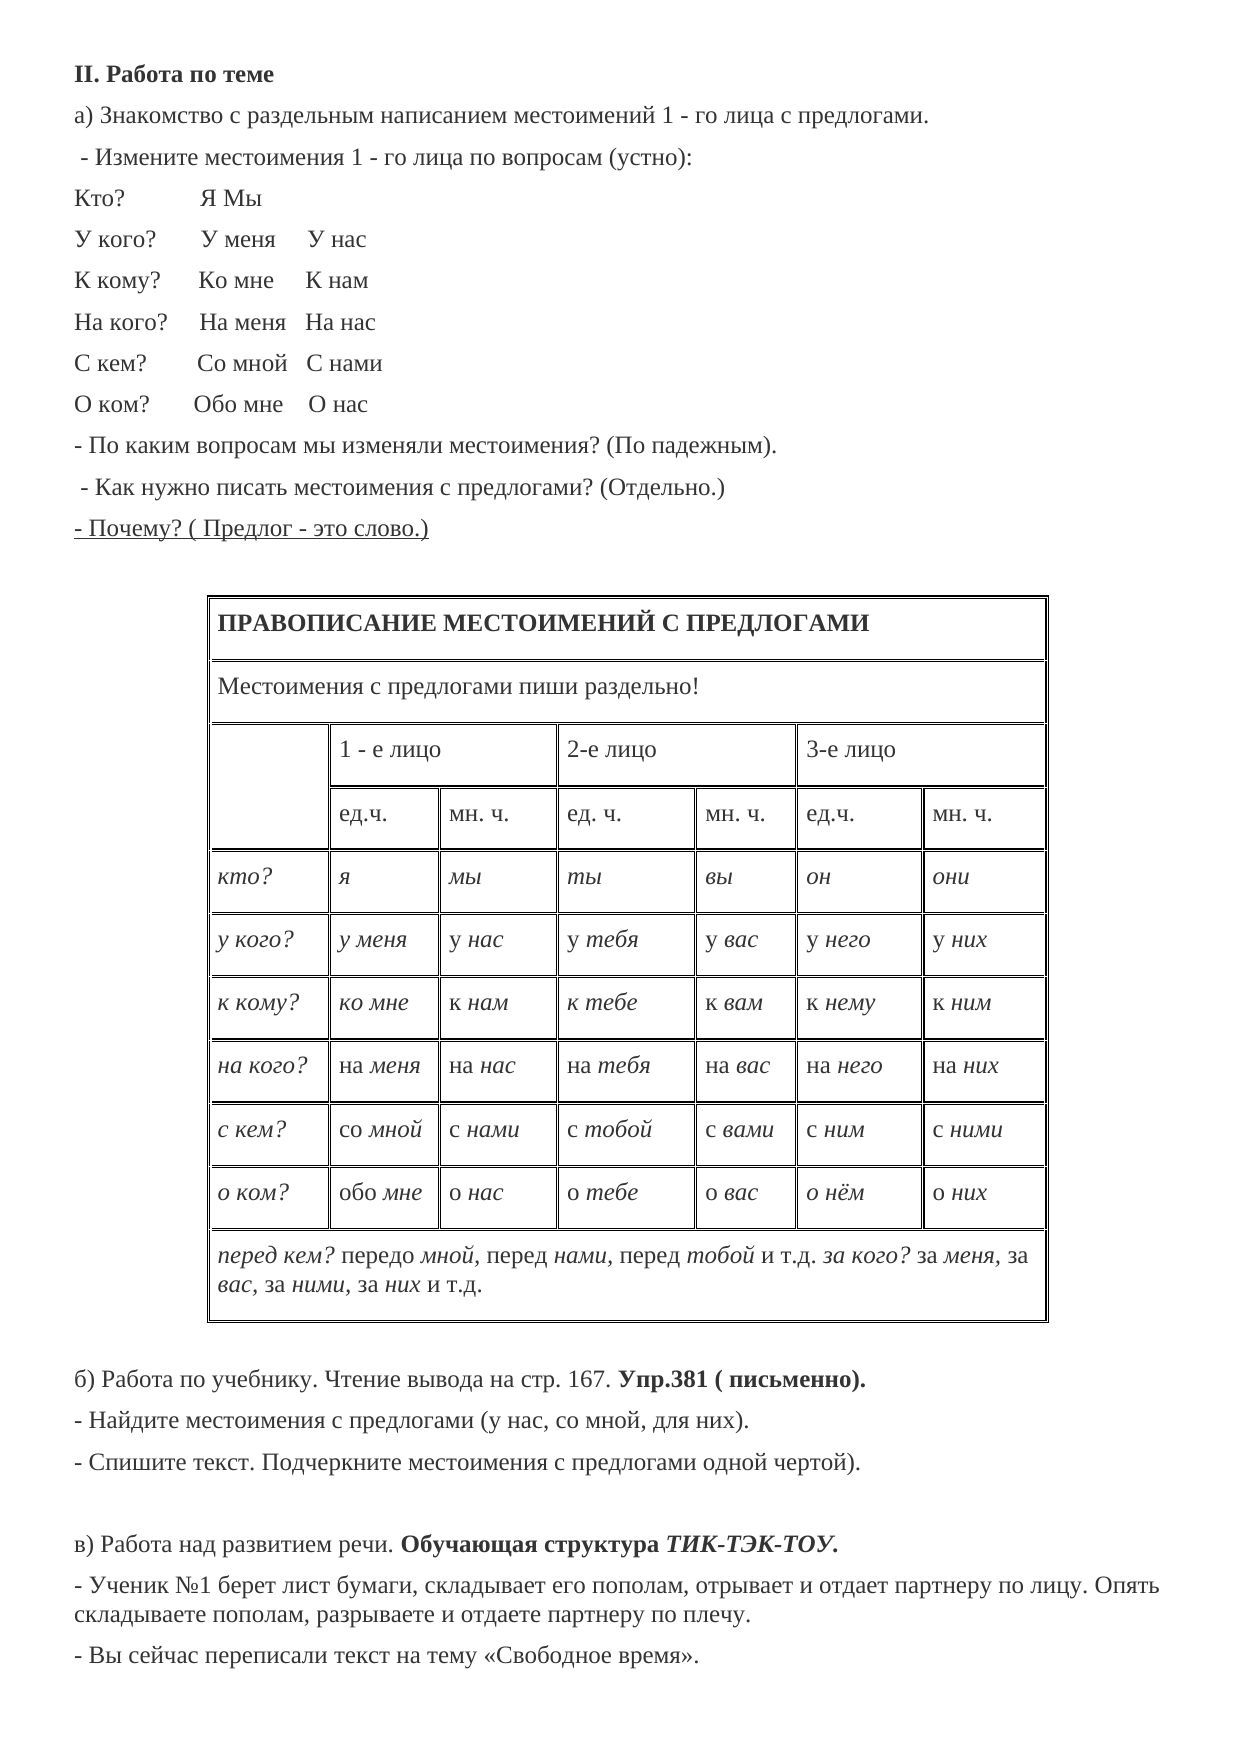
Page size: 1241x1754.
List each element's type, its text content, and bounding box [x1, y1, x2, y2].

text - Почему? ( Предлог - это слово.) [74, 513, 1181, 542]
table_cell с ними [925, 1101, 1046, 1164]
table_cell на вас [697, 1042, 795, 1101]
table_cell ты [559, 852, 694, 912]
table_cell Местоимения с предлогами пиши раздельно! [208, 659, 1047, 722]
table_cell на него [798, 1042, 921, 1101]
table_cell у кого? [208, 912, 329, 975]
text О ком? Обо мне О нас [74, 389, 1181, 418]
table_cell ко мне [331, 978, 438, 1038]
table_cell на кого? [210, 1038, 328, 1101]
text Кто? Я Мы [74, 183, 1181, 212]
text в) Работа над развитием речи. Обучающая структура ТИК-ТЭК-ТОУ. [74, 1529, 1181, 1558]
text II. Работа по теме [74, 59, 1181, 88]
text С кем? Со мной С нами [74, 348, 1181, 377]
table_cell у нас [441, 915, 556, 975]
text У кого? У меня У нас [74, 224, 1181, 253]
table_cell о них [925, 1165, 1046, 1228]
table_cell на тебя [559, 1042, 694, 1101]
text - Ученик №1 берет лист бумаги, складывает его пополам, отрывает и отдает партнеру по лицу. Опять складываете пополам, разрываете и отдаете партнеру по плечу. [74, 1570, 1181, 1628]
table_cell 1 - е лицо [331, 725, 556, 785]
table_cell у меня [331, 915, 438, 975]
table_header ПРАВОПИСАНИЕ МЕСТОИМЕНИЙ С ПРЕДЛОГАМИ [210, 599, 1045, 659]
text - Как нужно писать местоимения с предлогами? (Отдельно.) [74, 472, 1181, 500]
table_cell у вас [697, 915, 795, 975]
table_cell со мной [331, 1105, 438, 1164]
table_cell мы [441, 852, 556, 912]
table_cell к тебе [559, 978, 694, 1038]
table_cell у него [798, 915, 921, 975]
table_cell с тобой [559, 1105, 694, 1164]
table_cell на них [925, 1038, 1046, 1101]
text - Спишите текст. Подчеркните местоимения с предлогами одной чертой). [74, 1447, 1181, 1475]
table_cell перед кем? передо мной, перед нами, перед тобой и т.д. за кого? за меня, за вас, за ними, за них и т.д. [208, 1228, 1047, 1320]
text - Найдите местоимения с предлогами (у нас, со мной, для них). [74, 1405, 1181, 1434]
text - По каким вопросам мы изменяли местоимения? (По падежным). [74, 430, 1181, 459]
table_cell вы [697, 852, 795, 912]
table_cell мн. ч. [441, 789, 556, 848]
table_cell к нему [798, 978, 921, 1038]
table_cell о ком? [210, 1165, 328, 1228]
table_cell о нас [441, 1168, 556, 1228]
text - Измените местоимения 1 - го лица по вопросам (устно): [74, 142, 1181, 170]
table_cell у тебя [559, 915, 694, 975]
text На кого? На меня На нас [74, 307, 1181, 335]
table_cell [208, 722, 329, 848]
table_cell к вам [697, 978, 795, 1038]
table_cell ед.ч. [798, 789, 921, 848]
table_cell ед. ч. [559, 789, 694, 848]
table_cell 3-е лицо [797, 722, 1047, 785]
table_cell к кому? [208, 975, 329, 1038]
table_cell он [798, 852, 921, 912]
table_cell обо мне [331, 1168, 438, 1228]
text а) Знакомство с раздельным написанием местоимений 1 - го лица с предлогами. [74, 100, 1181, 129]
text б) Работа по учебнику. Чтение вывода на стр. 167. Упр.381 ( письменно). [74, 1364, 1181, 1393]
table_cell к ним [923, 975, 1047, 1038]
table_cell с кем? [210, 1101, 328, 1164]
table_cell на меня [331, 1042, 438, 1101]
text - Вы сейчас переписали текст на тему «Свободное время». [74, 1640, 1181, 1669]
table_cell мн. ч. [697, 789, 795, 848]
table_cell о тебе [559, 1168, 694, 1228]
text К кому? Ко мне К нам [74, 265, 1181, 294]
table_cell ед.ч. [331, 789, 438, 848]
table_cell о нём [798, 1168, 921, 1228]
table_cell на нас [441, 1042, 556, 1101]
table_cell с вами [697, 1105, 795, 1164]
table_cell я [331, 852, 438, 912]
table_cell с нами [441, 1105, 556, 1164]
table_cell 2-е лицо [559, 725, 795, 785]
table_cell они [925, 848, 1046, 912]
table_cell мн. ч. [925, 785, 1046, 848]
table_cell о вас [697, 1168, 795, 1228]
table_cell к нам [441, 978, 556, 1038]
table_cell у них [923, 912, 1047, 975]
table_cell с ним [798, 1105, 921, 1164]
table_cell кто? [210, 848, 328, 912]
